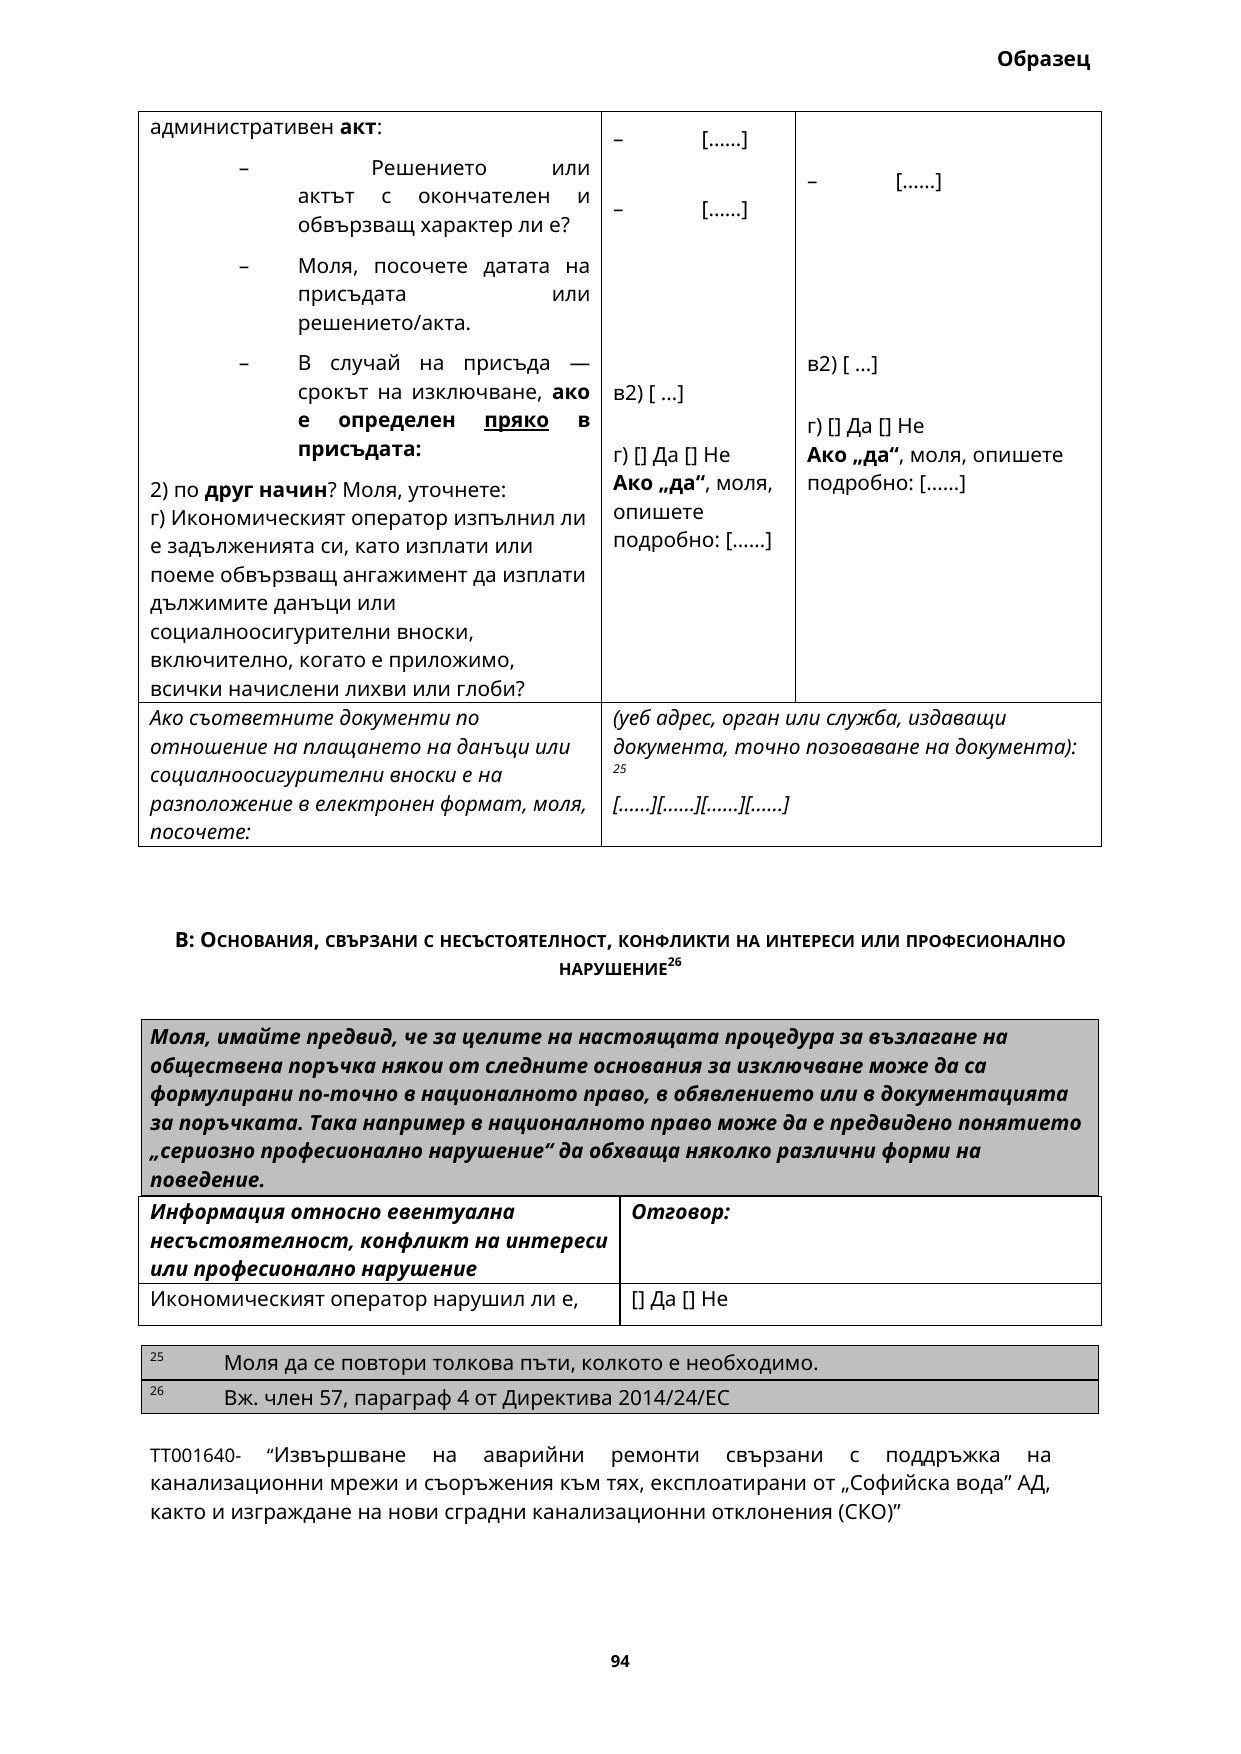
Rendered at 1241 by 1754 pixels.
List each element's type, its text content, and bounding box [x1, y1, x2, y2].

table_cell a) [……]б) [……] в1) [] Да [] Не [] Да [] Не [……] [……] в2) [ …] г) [] Да [] Не Ако „да“, моля, опишете подробно: [……] [796, 112, 1101, 702]
table_header Информация относно евентуална несъстоятелност, конфликт на интереси или професионално нарушение [139, 1197, 619, 1283]
title В: Основания, свързани с несъстоятелност, конфликти на интереси или професионално нарушение [150, 925, 1090, 982]
text Моля, имайте предвид, че за целите на настоящата процедура за възлагане на обществена поръчка някои от следните основания за изключване може да са формулирани по-точно в националното право, в обявлението или в документацията за поръчката. Така например в националното право може да е предвидено понятието „сериозно професионално нарушение“ да обхваща няколко различни форми на поведение. [142, 1020, 1098, 1195]
table_cell a) [……] б) [……] в1) [] Да [] Не [] Да [] Не [……] [……] в2) [ …] г) [] Да [] Не Ако „да“, моля, опишете подробно: [……] [602, 112, 795, 702]
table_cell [139, 1284, 619, 1325]
table_cell (уеб адрес, орган или служба, издаващи документа, точно позоваване на документа): [……][……][……][……] [602, 703, 1101, 846]
table_header Отговор: [621, 1197, 1101, 1283]
table_cell [] Да [] Не [621, 1284, 1101, 1325]
table_cell Ако съответните документи по отношение на плащането на данъци или социалноосигурителни вноски е на разположение в електронен формат, моля, посочете: [139, 703, 601, 846]
